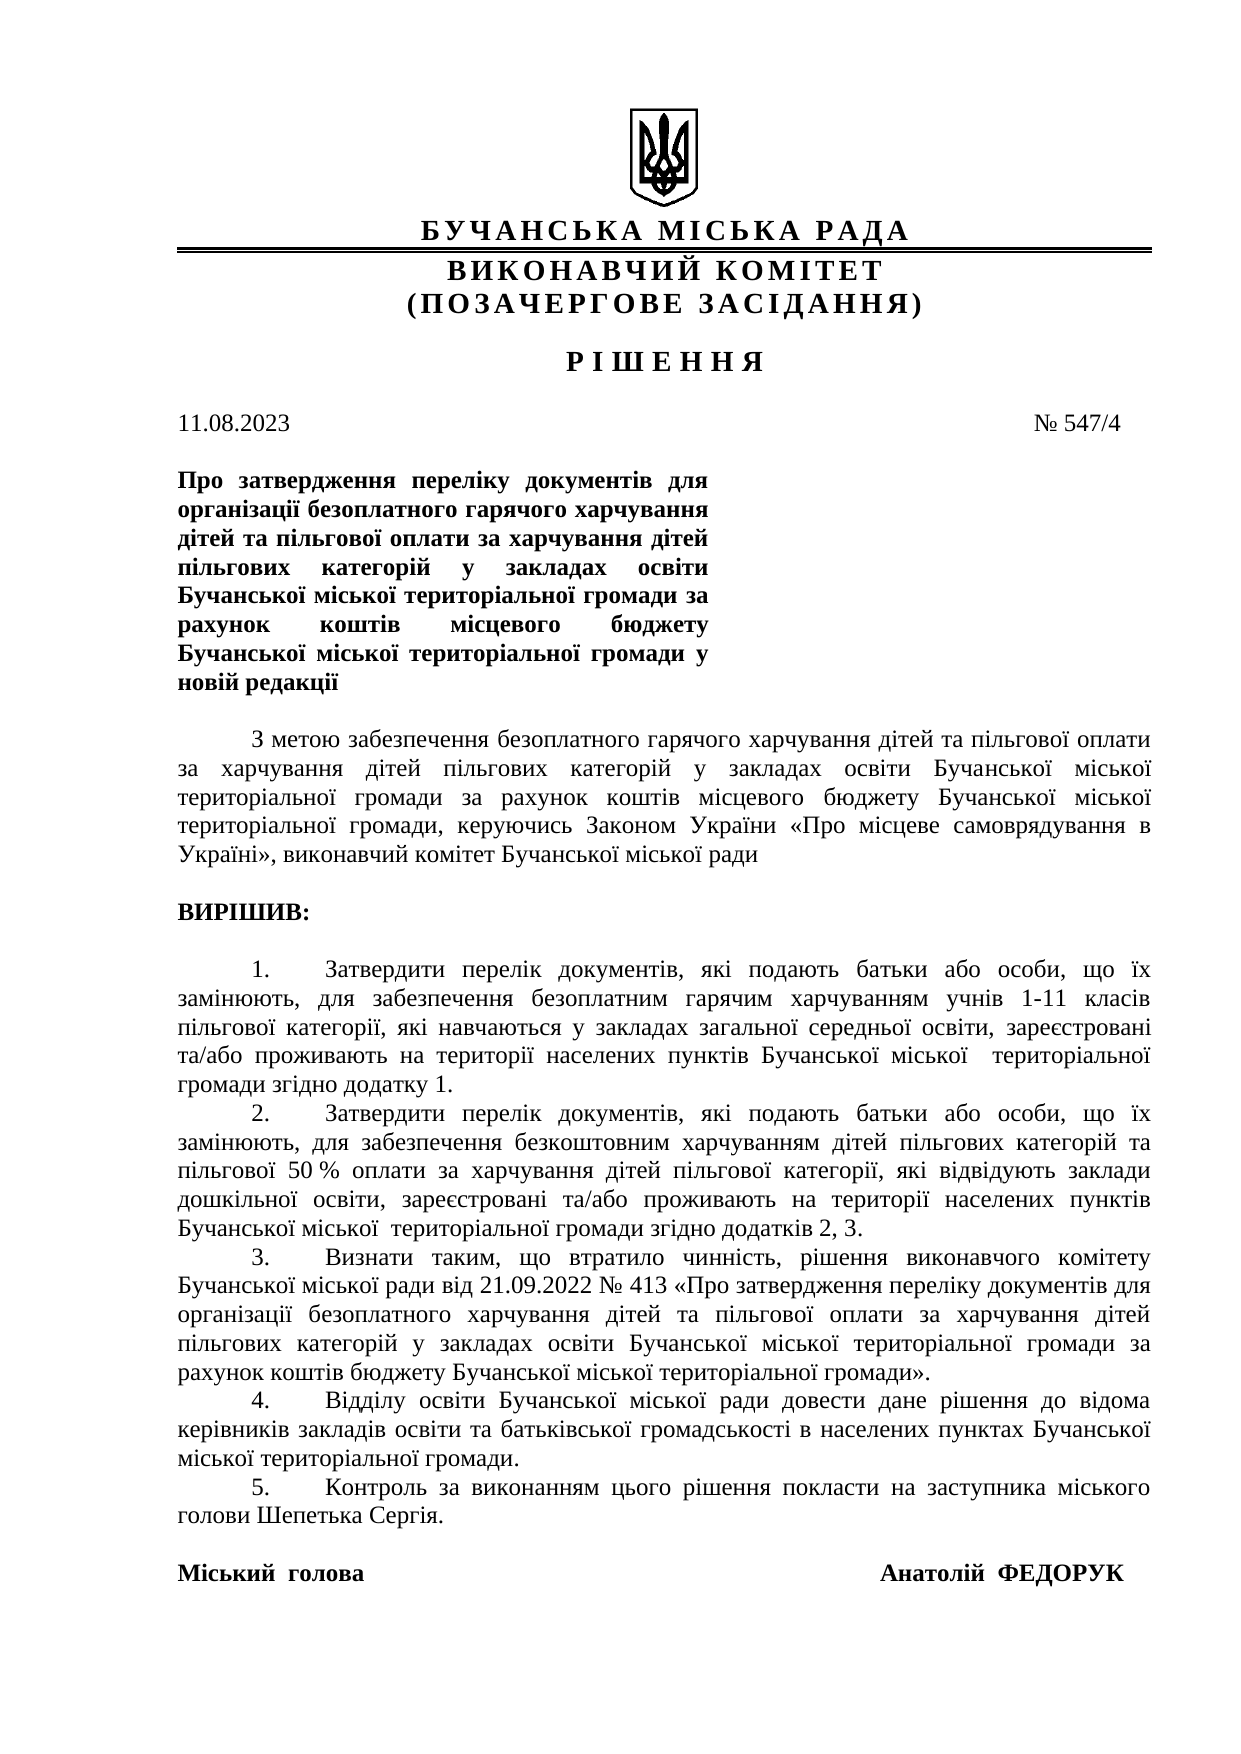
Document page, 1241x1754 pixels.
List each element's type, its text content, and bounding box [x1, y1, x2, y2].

list Відділу освіти Бучанської міської ради довести дане рішення до відома керівників закладів освіти та батьківської громадськості в населених пунктах Бучанської міської територіальної громади. [177, 1386, 1152, 1472]
list Визнати таким, що втратило чинність, рішення виконавчого комітету Бучанської міської ради від 21.09.2022 № 413 «Про затвердження переліку документів для організації безоплатного харчування дітей та пільгової оплати за харчування дітей пільгових категорій у закладах освіти Бучанської міської територіальної громади за рахунок коштів бюджету Бучанської міської територіальної громади». [177, 1242, 1152, 1386]
text РІШЕННЯ [177, 344, 1152, 377]
picture [628, 107, 700, 208]
text ВИРІШИВ: [177, 897, 1152, 926]
text 11.08.2023 № 547/4 [177, 408, 1152, 437]
table_header ВИКОНАВЧИЙ КОМІТЕТ (ПОЗАЧЕРГОВЕ ЗАСІДАННЯ) [177, 253, 1152, 344]
list Затвердити перелік документів, які подають батьки або особи, що їх замінюють, для забезпечення безкоштовним харчуванням дітей пільгових категорій та пільгової 50 % оплати за харчування дітей пільгової категорії, які відвідують заклади дошкільної освіти, зареєстровані та/або проживають на території населених пунктів Бучанської міської територіальної громади згідно додатків 2, 3. [177, 1098, 1152, 1242]
text З метою забезпечення безоплатного гарячого харчування дітей та пільгової оплати за харчування дітей пільгових категорій у закладах освіти Бучанської міської територіальної громади за рахунок коштів місцевого бюджету Бучанської міської територіальної громади, керуючись Законом України «Про місцеве самоврядування в Україні», виконавчий комітет Бучанської міської ради [177, 724, 1152, 868]
text БУЧАНСЬКА МІСЬКА РАДА [177, 213, 1152, 247]
text Міський голова Анатолій ФЕДОРУК [177, 1558, 1152, 1587]
list Контроль за виконанням цього рішення покласти на заступника міського голови Шепетька Сергія. [177, 1472, 1152, 1529]
text Про затвердження переліку документів для організації безоплатного гарячого харчування дітей та пільгової оплати за харчування дітей пільгових категорій у закладах освіти Бучанської міської територіальної громади за рахунок коштів місцевого бюджету Бучанської міської територіальної громади у новій редакції [177, 466, 709, 696]
list Затвердити перелік документів, які подають батьки або особи, що їх замінюють, для забезпечення безоплатним гарячим харчуванням учнів 1-11 класів пільгової категорії, які навчаються у закладах загальної середньої освіти, зареєстровані та/або проживають на території населених пунктів Бучанської міської територіальної громади згідно додатку 1. [177, 954, 1152, 1098]
